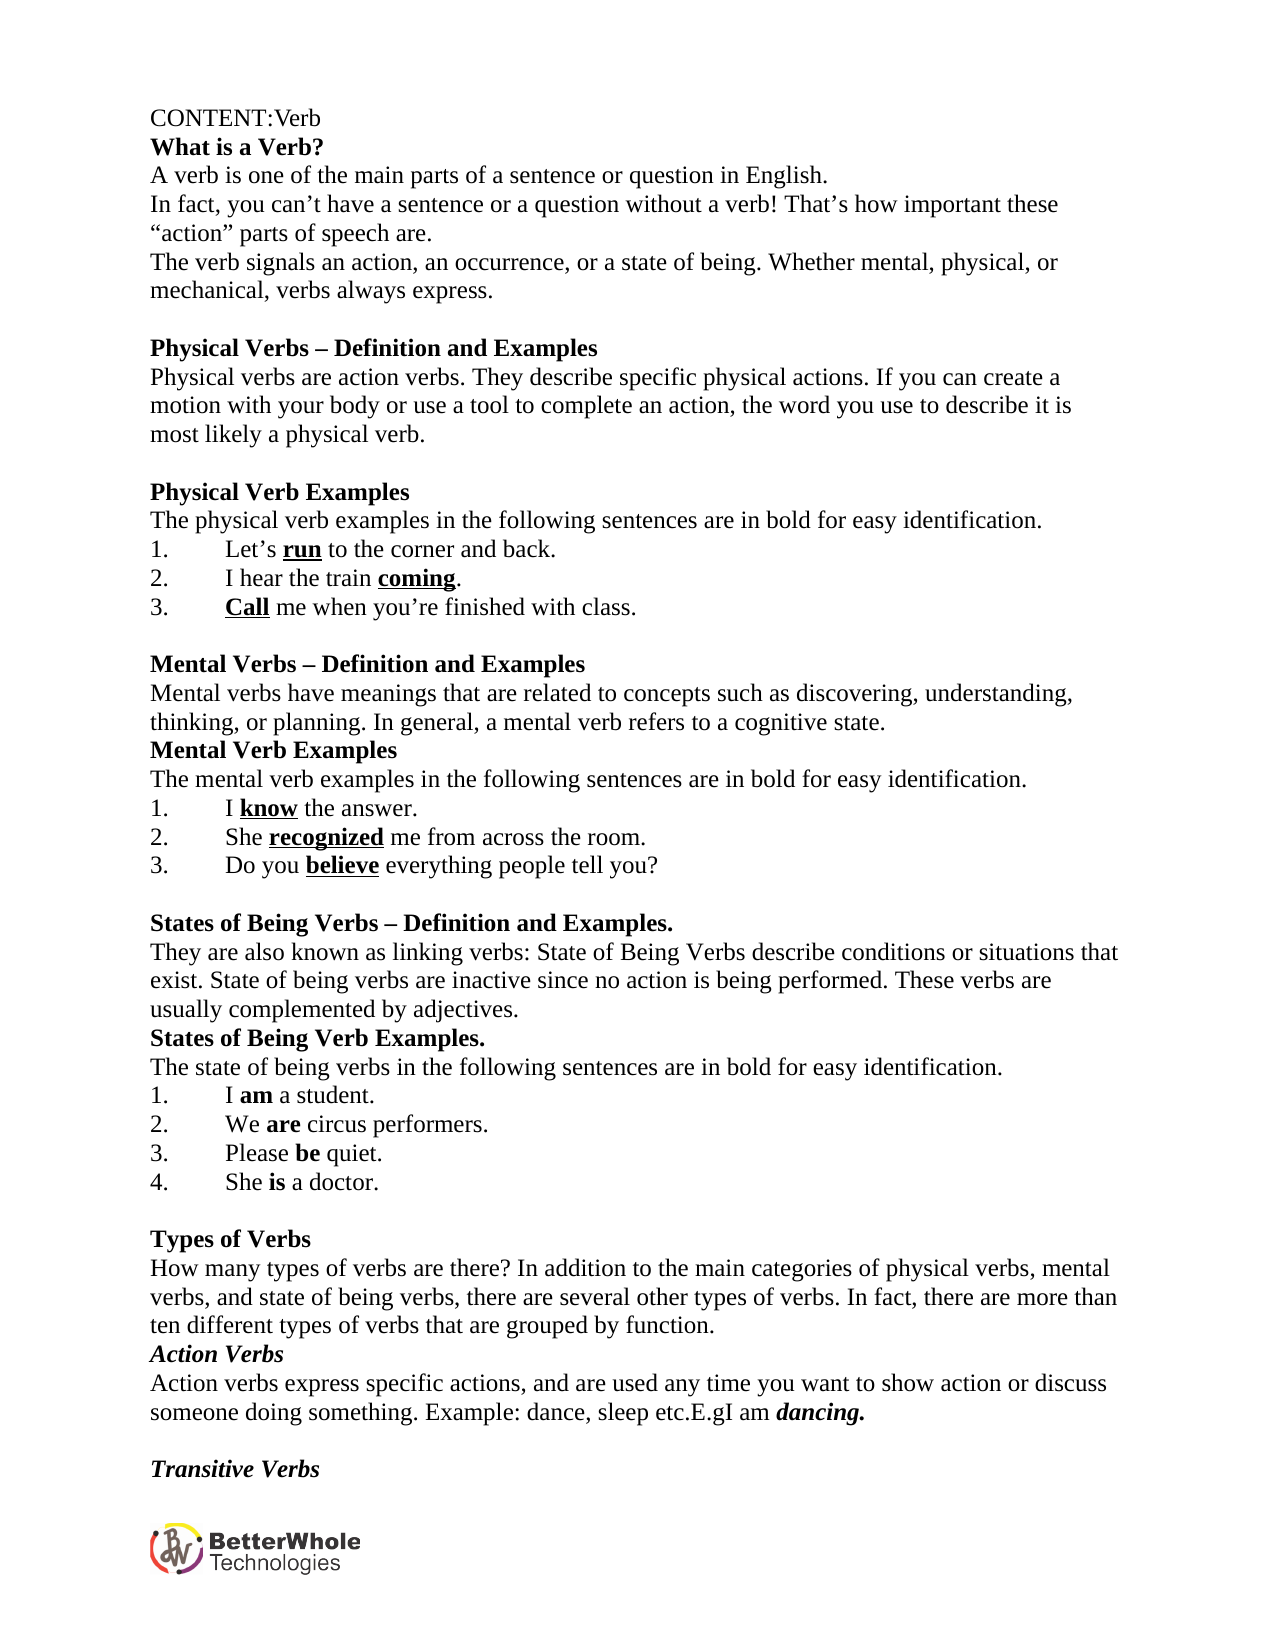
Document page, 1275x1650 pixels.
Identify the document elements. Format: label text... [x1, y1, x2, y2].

list Call me when you’re finished with class. [150, 592, 1125, 621]
list We are circus performers. [150, 1109, 1125, 1138]
text Action Verbs [150, 1339, 1125, 1368]
text The verb signals an action, an occurrence, or a state of being. Whether mental, physical, or mechanical, verbs always express. [150, 247, 1125, 304]
text The state of being verbs in the following sentences are in bold for easy identification. [150, 1052, 1125, 1081]
text What is a Verb? [150, 132, 1125, 161]
text States of Being Verbs – Definition and Examples. [150, 908, 1125, 937]
text Physical verbs are action verbs. They describe specific physical actions. If you can create a motion with your body or use a tool to complete an action, the word you use to describe it is most likely a physical verb. [150, 362, 1125, 448]
text They are also known as linking verbs: State of Being Verbs describe conditions or situations that exist. State of being verbs are inactive since no action is being performed. These verbs are usually complemented by adjectives. [150, 937, 1125, 1023]
list I am a student. [150, 1081, 1125, 1109]
text CONTENT:Verb [150, 103, 1125, 132]
list Please be quiet. [150, 1138, 1125, 1167]
list Let’s run to the corner and back. [150, 534, 1125, 563]
text Action verbs express specific actions, and are used any time you want to show action or discuss someone doing something. Example: dance, sleep etc.E.gI am dancing. [150, 1368, 1125, 1426]
text Transitive Verbs [150, 1454, 1125, 1483]
list I hear the train coming. [150, 563, 1125, 592]
text Mental verbs have meanings that are related to concepts such as discovering, understanding, thinking, or planning. In general, a mental verb refers to a cognitive state. [150, 678, 1125, 736]
text A verb is one of the main parts of a sentence or question in English. [150, 161, 1125, 189]
text Mental Verb Examples [150, 736, 1125, 764]
list She recognized me from across the room. [150, 822, 1125, 851]
text Types of Verbs [150, 1224, 1125, 1253]
list I know the answer. [150, 793, 1125, 822]
text In fact, you can’t have a sentence or a question without a verb! That’s how important these “action” parts of speech are. [150, 189, 1125, 247]
list She is a doctor. [150, 1167, 1125, 1196]
text States of Being Verb Examples. [150, 1023, 1125, 1052]
text The mental verb examples in the following sentences are in bold for easy identification. [150, 764, 1125, 793]
list Do you believe everything people tell you? [150, 851, 1125, 879]
text Physical Verbs – Definition and Examples [150, 333, 1125, 362]
text Mental Verbs – Definition and Examples [150, 649, 1125, 678]
text The physical verb examples in the following sentences are in bold for easy identification. [150, 506, 1125, 534]
text Physical Verb Examples [150, 477, 1125, 506]
text How many types of verbs are there? In addition to the main categories of physical verbs, mental verbs, and state of being verbs, there are several other types of verbs. In fact, there are more than ten different types of verbs that are grouped by function. [150, 1253, 1125, 1339]
picture [150, 1523, 360, 1575]
